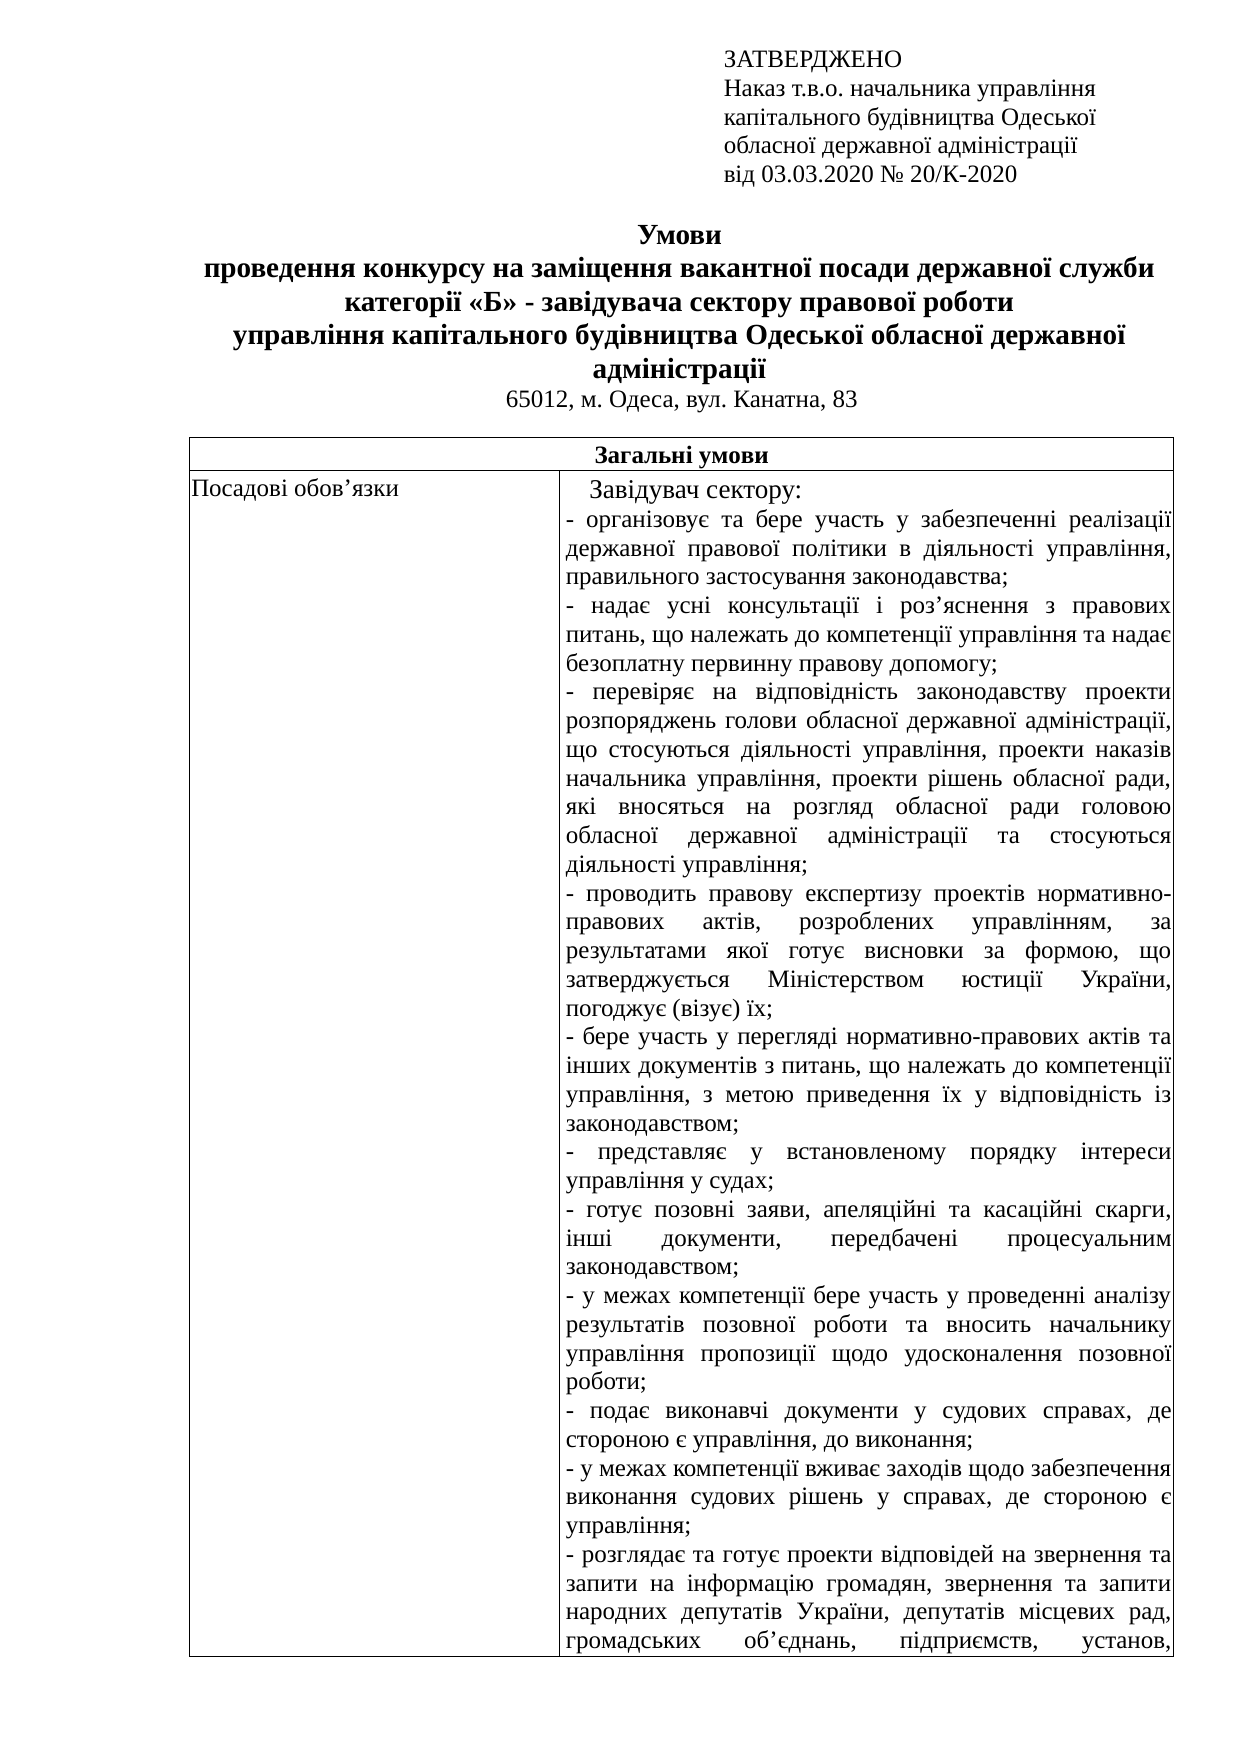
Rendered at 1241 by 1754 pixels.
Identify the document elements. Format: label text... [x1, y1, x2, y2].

text проведення конкурсу на заміщення вакантної посади державної служби категорії «Б» - завідувача сектору правової роботи [177, 250, 1181, 317]
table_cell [560, 471, 1173, 1656]
text 65012, м. Одеса, вул. Канатна, 83 [182, 384, 1181, 413]
table_cell Посадові обов’язки [190, 471, 559, 1656]
table_header Загальні умови [190, 438, 1173, 470]
text Умови [177, 217, 1181, 250]
text ЗАТВЕРДЖЕНО Наказ т.в.о. начальника управління капітального будівництва Одеської обласної державної адміністрації від 03.03.2020 № 20/К-2020 [723, 44, 1181, 188]
text управління капітального будівництва Одеської обласної державної адміністрації [177, 317, 1181, 384]
